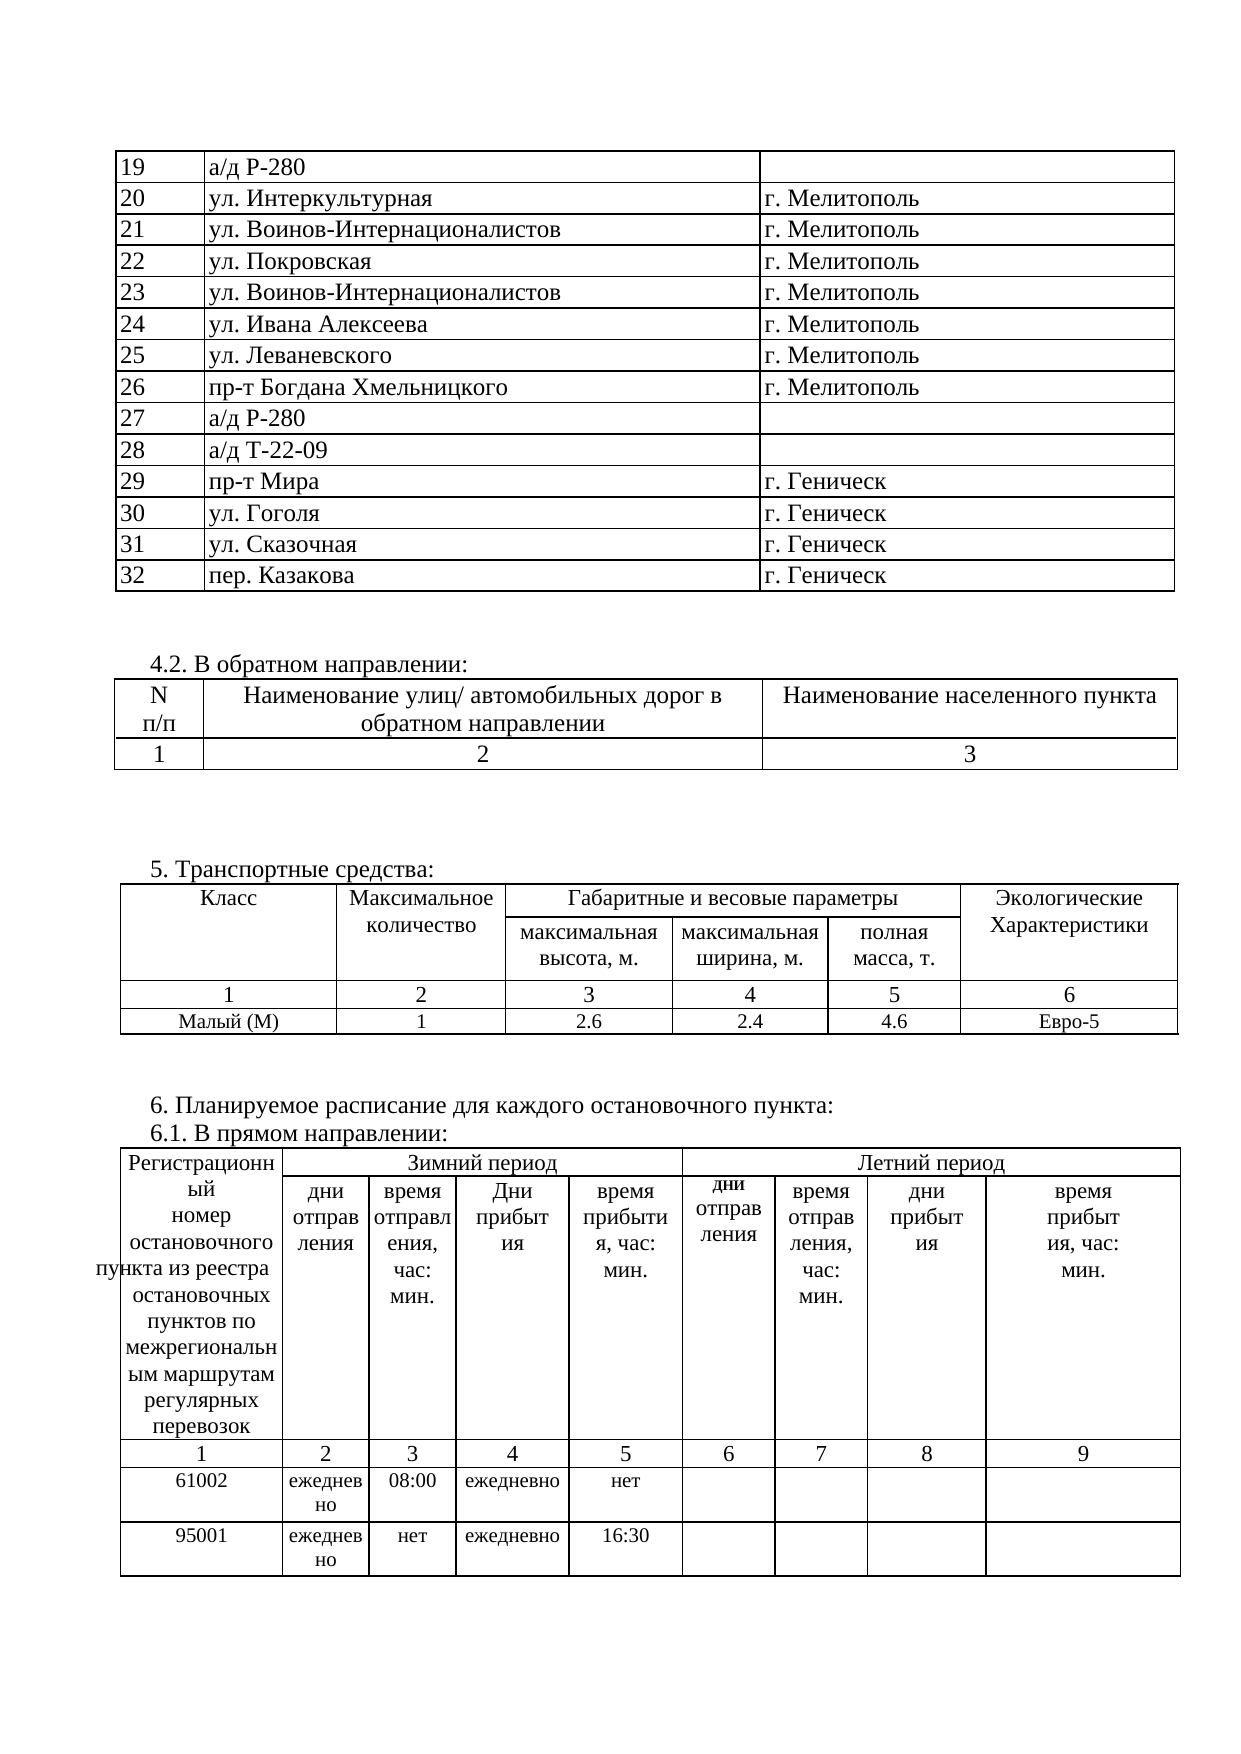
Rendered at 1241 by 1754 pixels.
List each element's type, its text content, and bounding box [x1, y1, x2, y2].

table_cell г. Мелитополь [761, 372, 1174, 402]
table_cell 1 [115, 738, 203, 769]
table_cell нет [570, 1468, 682, 1521]
table_cell [868, 1523, 985, 1575]
table_cell 4 [673, 981, 827, 1007]
table_cell 16:30 [570, 1523, 682, 1575]
table_cell нет [370, 1523, 455, 1575]
table_cell 26 [117, 372, 204, 402]
table_cell максимальная высота, м. [506, 918, 672, 979]
table_cell 22 [117, 246, 204, 276]
table_header Экологические Характеристики [961, 885, 1177, 979]
table_cell пер. Казакова [205, 561, 759, 590]
table_cell время прибыти я, час: мин. [570, 1177, 682, 1439]
table_cell 2 [283, 1440, 368, 1467]
table_cell ул. Воинов-Интернационалистов [205, 215, 759, 244]
table_cell Дни прибыт ия [457, 1177, 568, 1439]
table_cell 4 [457, 1440, 568, 1467]
table_cell [868, 1468, 985, 1521]
table_cell г. Геническ [761, 529, 1174, 559]
table_cell 23 [117, 277, 204, 307]
table_cell 4.6 [829, 1009, 960, 1033]
table_cell г. Геническ [761, 466, 1174, 496]
table_header Летний период [683, 1149, 1180, 1175]
table_cell Евро-5 [961, 1009, 1177, 1033]
table_cell г. Мелитополь [761, 246, 1174, 276]
table_cell 6 [683, 1440, 774, 1467]
table_cell дни прибыт ия [868, 1177, 985, 1439]
table_cell 6 [961, 981, 1177, 1007]
table_cell максимальная ширина, м. [673, 918, 827, 979]
table_cell 7 [776, 1440, 867, 1467]
table_cell 5 [829, 981, 960, 1007]
table_cell 21 [117, 215, 204, 244]
table_cell 3 [763, 737, 1177, 769]
table_cell время отправл ения, час: мин. [370, 1177, 455, 1439]
table_cell 27 [117, 403, 204, 433]
table_cell 28 [117, 435, 204, 464]
table_cell 30 [117, 498, 204, 527]
table_cell г. Мелитополь [761, 277, 1174, 307]
table_cell г. Мелитополь [761, 183, 1174, 213]
table_cell г. Мелитополь [761, 340, 1174, 370]
text 6.1. В прямом направлении: [150, 1118, 1090, 1147]
table_cell ул. Гоголя [205, 498, 759, 527]
table_cell [683, 1523, 774, 1575]
table_cell а/д Р-280 [205, 403, 759, 433]
table_cell ул. Воинов-Интернационалистов [205, 277, 759, 307]
table_cell 2 [204, 739, 762, 769]
table_cell время прибыт ия, час: мин. [987, 1177, 1180, 1439]
table_cell ул. Покровская [205, 246, 759, 276]
table_cell [683, 1468, 774, 1521]
table_cell 5 [570, 1440, 682, 1467]
table_cell Малый (М) [121, 1009, 336, 1033]
table_cell 61002 [121, 1468, 282, 1521]
text 4.2. В обратном направлении: [150, 649, 1090, 678]
text 6. Планируемое расписание для каждого остановочного пункта: [150, 1090, 1090, 1118]
table_cell [776, 1523, 867, 1575]
table_cell 1 [121, 981, 336, 1007]
table_cell ежедневно [457, 1468, 568, 1521]
table_cell г. Геническ [761, 498, 1174, 527]
table_header Наименование улиц/ автомобильных дорог в обратном направлении [204, 680, 762, 737]
table_cell [987, 1523, 1180, 1575]
table_header Зимний период [283, 1149, 682, 1175]
table_cell 1 [337, 1009, 505, 1033]
table_cell г. Мелитополь [761, 215, 1174, 244]
table_cell 08:00 [370, 1468, 455, 1521]
text 5. Транспортные средства: [150, 854, 1090, 883]
table_cell 25 [117, 340, 204, 370]
table_cell пр-т Мира [205, 466, 759, 496]
table_cell 8 [868, 1440, 985, 1467]
table_cell [776, 1468, 867, 1521]
table_cell а/д Т-22-09 [205, 435, 759, 464]
table_cell а/д Р-280 [205, 152, 759, 181]
table_cell г. Геническ [761, 561, 1174, 590]
table_cell 3 [506, 981, 672, 1007]
table_header N п/п [115, 680, 203, 737]
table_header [121, 1149, 282, 1439]
table_cell 9 [987, 1440, 1180, 1467]
table_cell [987, 1468, 1180, 1521]
table_cell 2.4 [673, 1009, 827, 1033]
table_cell ДНИ отправ ления [683, 1177, 774, 1439]
table_cell 20 [117, 183, 204, 213]
table_cell 29 [117, 466, 204, 496]
table_cell 3 [370, 1440, 455, 1467]
table_cell ежедневно [457, 1523, 568, 1575]
table_cell 24 [117, 309, 204, 339]
table_cell 1 [121, 1440, 282, 1467]
table_cell [761, 403, 1174, 433]
table_cell пр-т Богдана Хмельницкого [205, 372, 759, 402]
table_cell ежедневно [283, 1523, 368, 1575]
table_cell 31 [117, 529, 204, 559]
table_cell 2 [337, 981, 505, 1007]
table_cell [761, 435, 1174, 464]
table_cell 19 [117, 152, 204, 181]
table_cell полная масса, т. [829, 918, 960, 979]
table_cell 95001 [121, 1523, 282, 1575]
table_cell [761, 152, 1174, 181]
table_cell время отправ ления, час: мин. [776, 1177, 867, 1439]
table_cell ул. Леваневского [205, 340, 759, 370]
table_header Максимальное количество [337, 885, 505, 979]
table_cell ул. Ивана Алексеева [205, 309, 759, 339]
table_cell 32 [117, 561, 204, 590]
table_header Габаритные и весовые параметры [506, 885, 960, 916]
table_cell дни отправ ления [283, 1177, 368, 1439]
table_cell ежедневно [283, 1468, 368, 1521]
table_header Класс [121, 885, 336, 979]
table_cell ул. Сказочная [205, 529, 759, 559]
table_cell ул. Интеркультурная [205, 183, 759, 213]
table_cell г. Мелитополь [761, 309, 1174, 339]
table_header Наименование населенного пункта [763, 680, 1177, 737]
table_cell 2.6 [506, 1009, 672, 1033]
